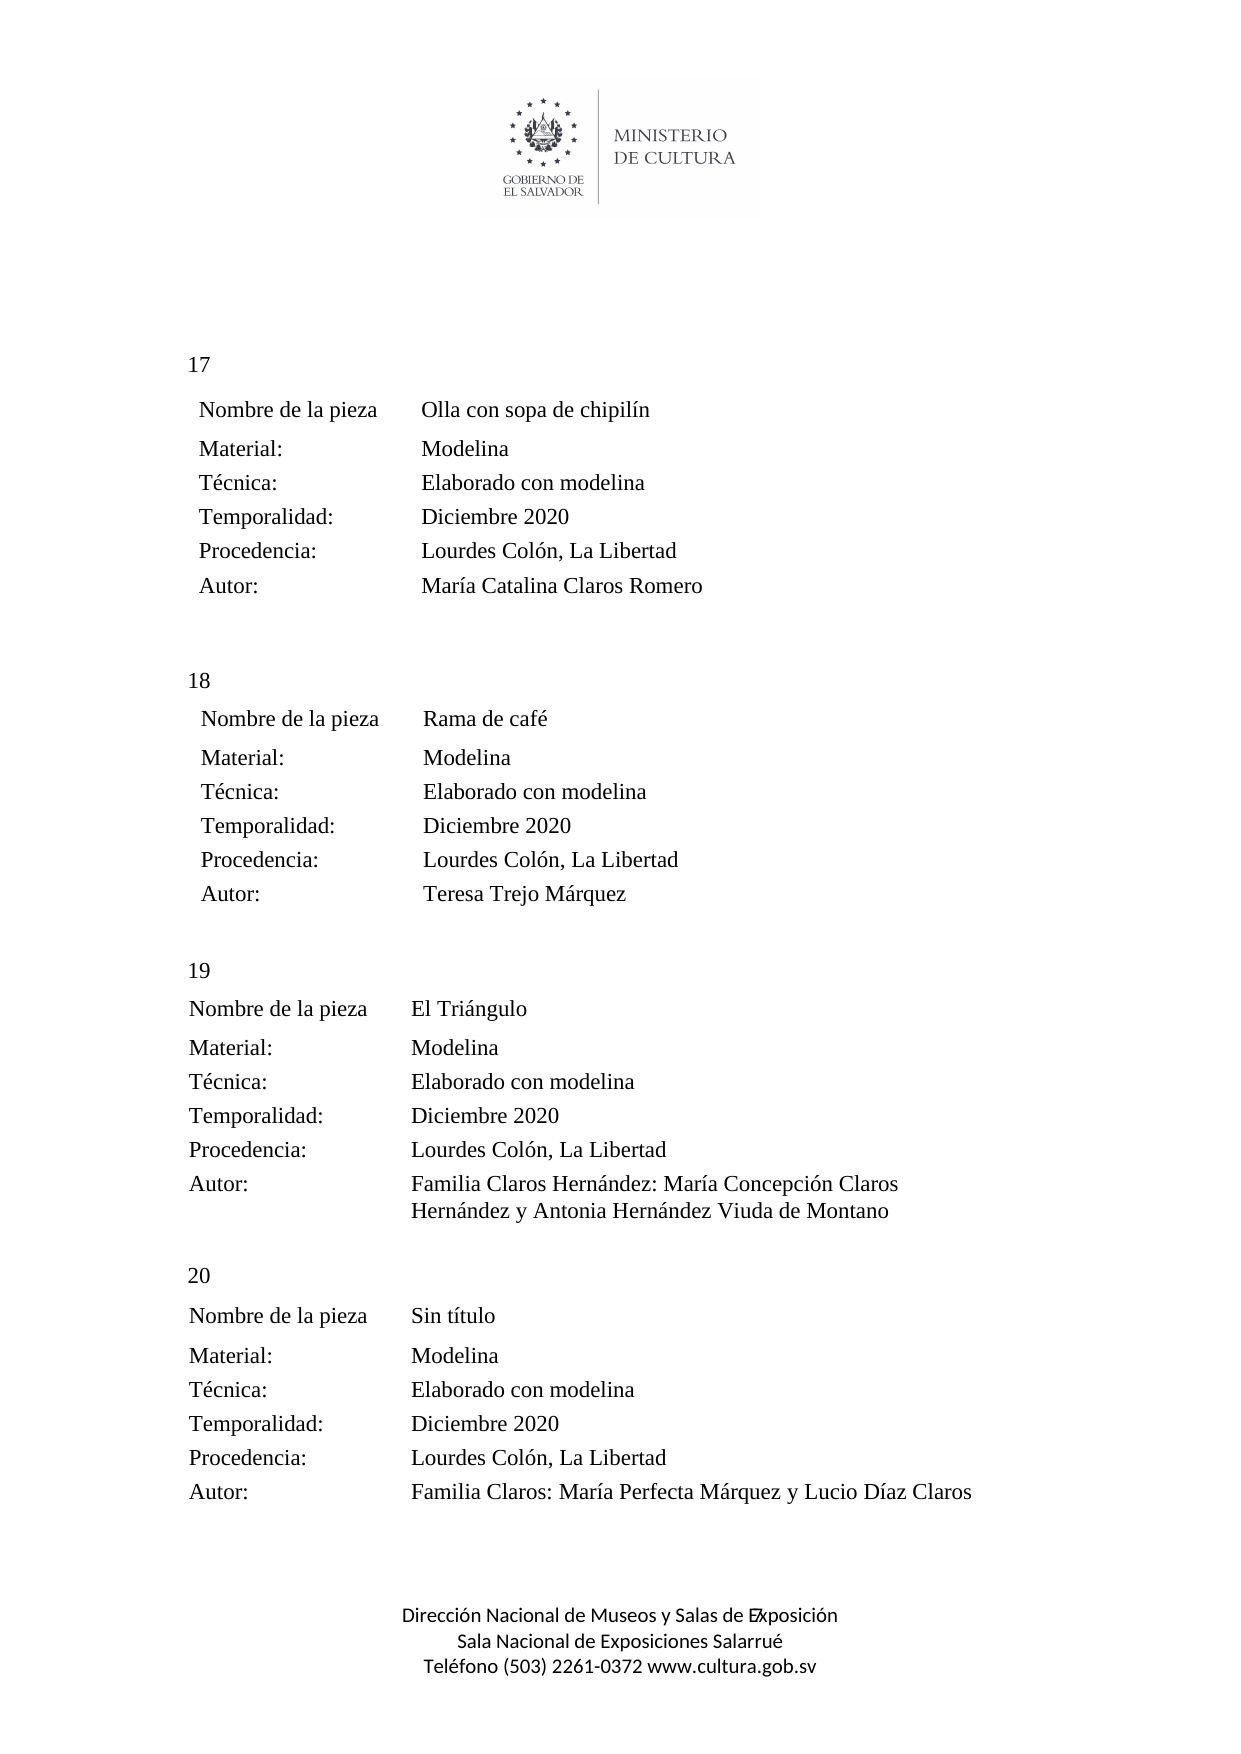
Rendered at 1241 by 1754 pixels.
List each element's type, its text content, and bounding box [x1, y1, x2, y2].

table_cell Temporalidad: [189, 1102, 411, 1136]
table_cell Diciembre 2020 [411, 1410, 972, 1444]
table_cell Procedencia: [189, 1136, 411, 1170]
table_cell Material: [189, 1034, 411, 1068]
table_cell Elaborado con modelina [421, 469, 982, 503]
picture [475, 75, 765, 220]
table_cell Elaborado con modelina [411, 1068, 972, 1102]
table_cell Material: [201, 744, 423, 778]
table_cell Procedencia: [189, 1444, 411, 1478]
table_cell Elaborado con modelina [411, 1376, 972, 1410]
table_cell Material: [189, 1342, 411, 1376]
table_cell Diciembre 2020 [423, 812, 984, 846]
table_cell Autor: [189, 1479, 411, 1519]
table_cell Técnica: [201, 778, 423, 812]
table_cell Técnica: [189, 1068, 411, 1102]
text 20 [187, 1262, 576, 1288]
table_header El Triángulo [411, 995, 972, 1034]
table_header Nombre de la pieza [189, 995, 411, 1034]
table_header Nombre de la pieza [199, 396, 421, 435]
table_cell Técnica: [199, 469, 421, 503]
table_cell Modelina [423, 744, 984, 778]
table_header Olla con sopa de chipilín [421, 396, 982, 435]
table_header Sin título [411, 1303, 972, 1342]
table_cell Diciembre 2020 [411, 1102, 972, 1136]
table_cell Autor: [201, 880, 423, 921]
table_cell Temporalidad: [189, 1410, 411, 1444]
text 19 [187, 957, 1053, 983]
table_cell María Catalina Claros Romero [421, 572, 982, 613]
table_cell Temporalidad: [199, 503, 421, 538]
table_cell Modelina [411, 1034, 972, 1068]
table_cell Procedencia: [199, 538, 421, 572]
table_cell Lourdes Colón, La Libertad [423, 846, 984, 880]
table_cell Diciembre 2020 [421, 503, 982, 538]
table_cell Autor: [199, 572, 421, 613]
table_cell Material: [199, 435, 421, 469]
text 17 [187, 351, 1053, 377]
table_cell Modelina [421, 435, 982, 469]
table_cell Lourdes Colón, La Libertad [411, 1444, 972, 1478]
table_cell Temporalidad: [201, 812, 423, 846]
table_header Nombre de la pieza [189, 1303, 411, 1342]
table_cell Lourdes Colón, La Libertad [421, 538, 982, 572]
table_cell Lourdes Colón, La Libertad [411, 1136, 972, 1170]
table_cell Procedencia: [201, 846, 423, 880]
table_cell Modelina [411, 1342, 972, 1376]
table_cell Elaborado con modelina [423, 778, 984, 812]
table_cell Familia Claros: María Perfecta Márquez y Lucio Díaz Claros [411, 1479, 972, 1519]
table_cell Técnica: [189, 1376, 411, 1410]
table_header Rama de café [423, 705, 984, 744]
table_cell Teresa Trejo Márquez [423, 880, 984, 921]
table_header Nombre de la pieza [201, 705, 423, 744]
table_cell Familia Claros Hernández: María Concepción Claros Hernández y Antonia Hernández Viuda de Montano [411, 1170, 972, 1223]
text 18 [187, 667, 1053, 694]
table_cell Autor: [189, 1170, 411, 1223]
